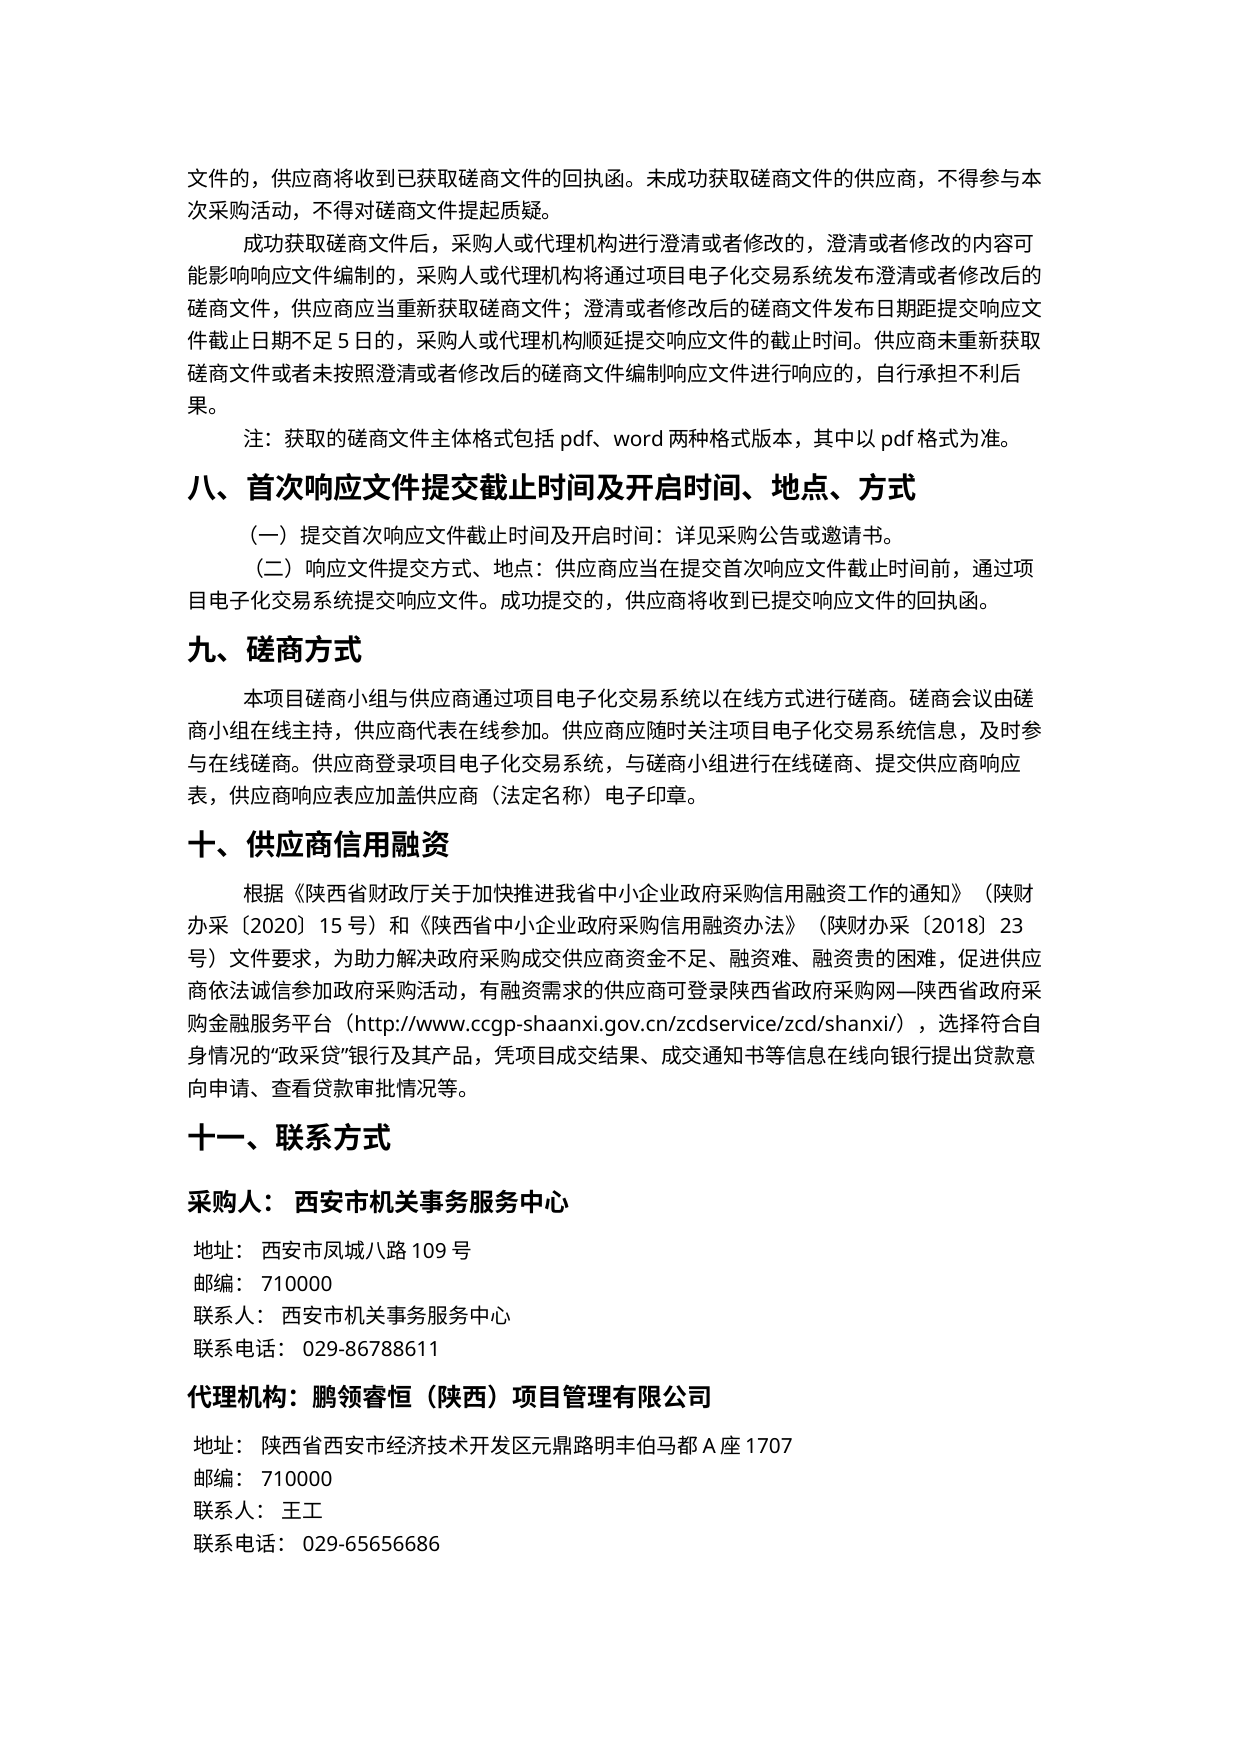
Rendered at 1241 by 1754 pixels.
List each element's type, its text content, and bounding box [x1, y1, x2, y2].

text 成功获取磋商文件后，采购人或代理机构进行澄清或者修改的，澄清或者修改的内容可能影响响应文件编制的，采购人或代理机构将通过项目电子化交易系统发布澄清或者修改后的磋商文件，供应商应当重新获取磋商文件；澄清或者修改后的磋商文件发布日期距提交响应文件截止日期不足5日的，采购人或代理机构顺延提交响应文件的截止时间。供应商未重新获取磋商文件或者未按照澄清或者修改后的磋商文件编制响应文件进行响应的，自行承担不利后果。 [187, 227, 1053, 422]
text 联系人： 王工 [187, 1494, 1053, 1527]
text 联系电话： 029-65656686 [187, 1527, 1053, 1559]
text （二）响应文件提交方式、地点：供应商应当在提交首次响应文件截止时间前，通过项目电子化交易系统提交响应文件。成功提交的，供应商将收到已提交响应文件的回执函。 [187, 552, 1053, 617]
text 九、磋商方式 [187, 617, 1053, 682]
text 八、首次响应文件提交截止时间及开启时间、地点、方式 [187, 454, 1053, 519]
text 邮编： 710000 [187, 1462, 1053, 1494]
text （一）提交首次响应文件截止时间及开启时间：详见采购公告或邀请书。 [187, 519, 1053, 552]
text 本项目磋商小组与供应商通过项目电子化交易系统以在线方式进行磋商。磋商会议由磋商小组在线主持，供应商代表在线参加。供应商应随时关注项目电子化交易系统信息，及时参与在线磋商。供应商登录项目电子化交易系统，与磋商小组进行在线磋商、提交供应商响应表，供应商响应表应加盖供应商（法定名称）电子印章。 [187, 682, 1053, 812]
text 十、供应商信用融资 [187, 812, 1053, 877]
text 联系电话： 029-86788611 [187, 1332, 1053, 1364]
text 根据《陕西省财政厅关于加快推进我省中小企业政府采购信用融资工作的通知》（陕财办采〔2020〕15 号）和《陕西省中小企业政府采购信用融资办法》（陕财办采〔2018〕23 号）文件要求，为助力解决政府采购成交供应商资金不足、融资难、融资贵的困难，促进供应商依法诚信参加政府采购活动，有融资需求的供应商可登录陕西省政府采购网—陕西省政府采购金融服务平台（http://www.ccgp-shaanxi.gov.cn/zcdservice/zcd/shanxi/），选择符合自身情况的“政采贷”银行及其产品，凭项目成交结果、成交通知书等信息在线向银行提出贷款意向申请、查看贷款审批情况等。 [187, 877, 1053, 1104]
text 地址： 西安市凤城八路109号 [187, 1234, 1053, 1267]
text 地址： 陕西省西安市经济技术开发区元鼎路明丰伯马都A座1707 [187, 1429, 1053, 1462]
text 邮编： 710000 [187, 1267, 1053, 1299]
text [187, 162, 1053, 227]
text 联系人： 西安市机关事务服务中心 [187, 1299, 1053, 1332]
text 注：获取的磋商文件主体格式包括pdf、word两种格式版本，其中以pdf格式为准。 [187, 422, 1053, 454]
text 代理机构：鹏领睿恒（陕西）项目管理有限公司 [187, 1364, 1053, 1429]
text 十一、联系方式 [187, 1104, 1053, 1169]
text 采购人： 西安市机关事务服务中心 [187, 1169, 1053, 1234]
